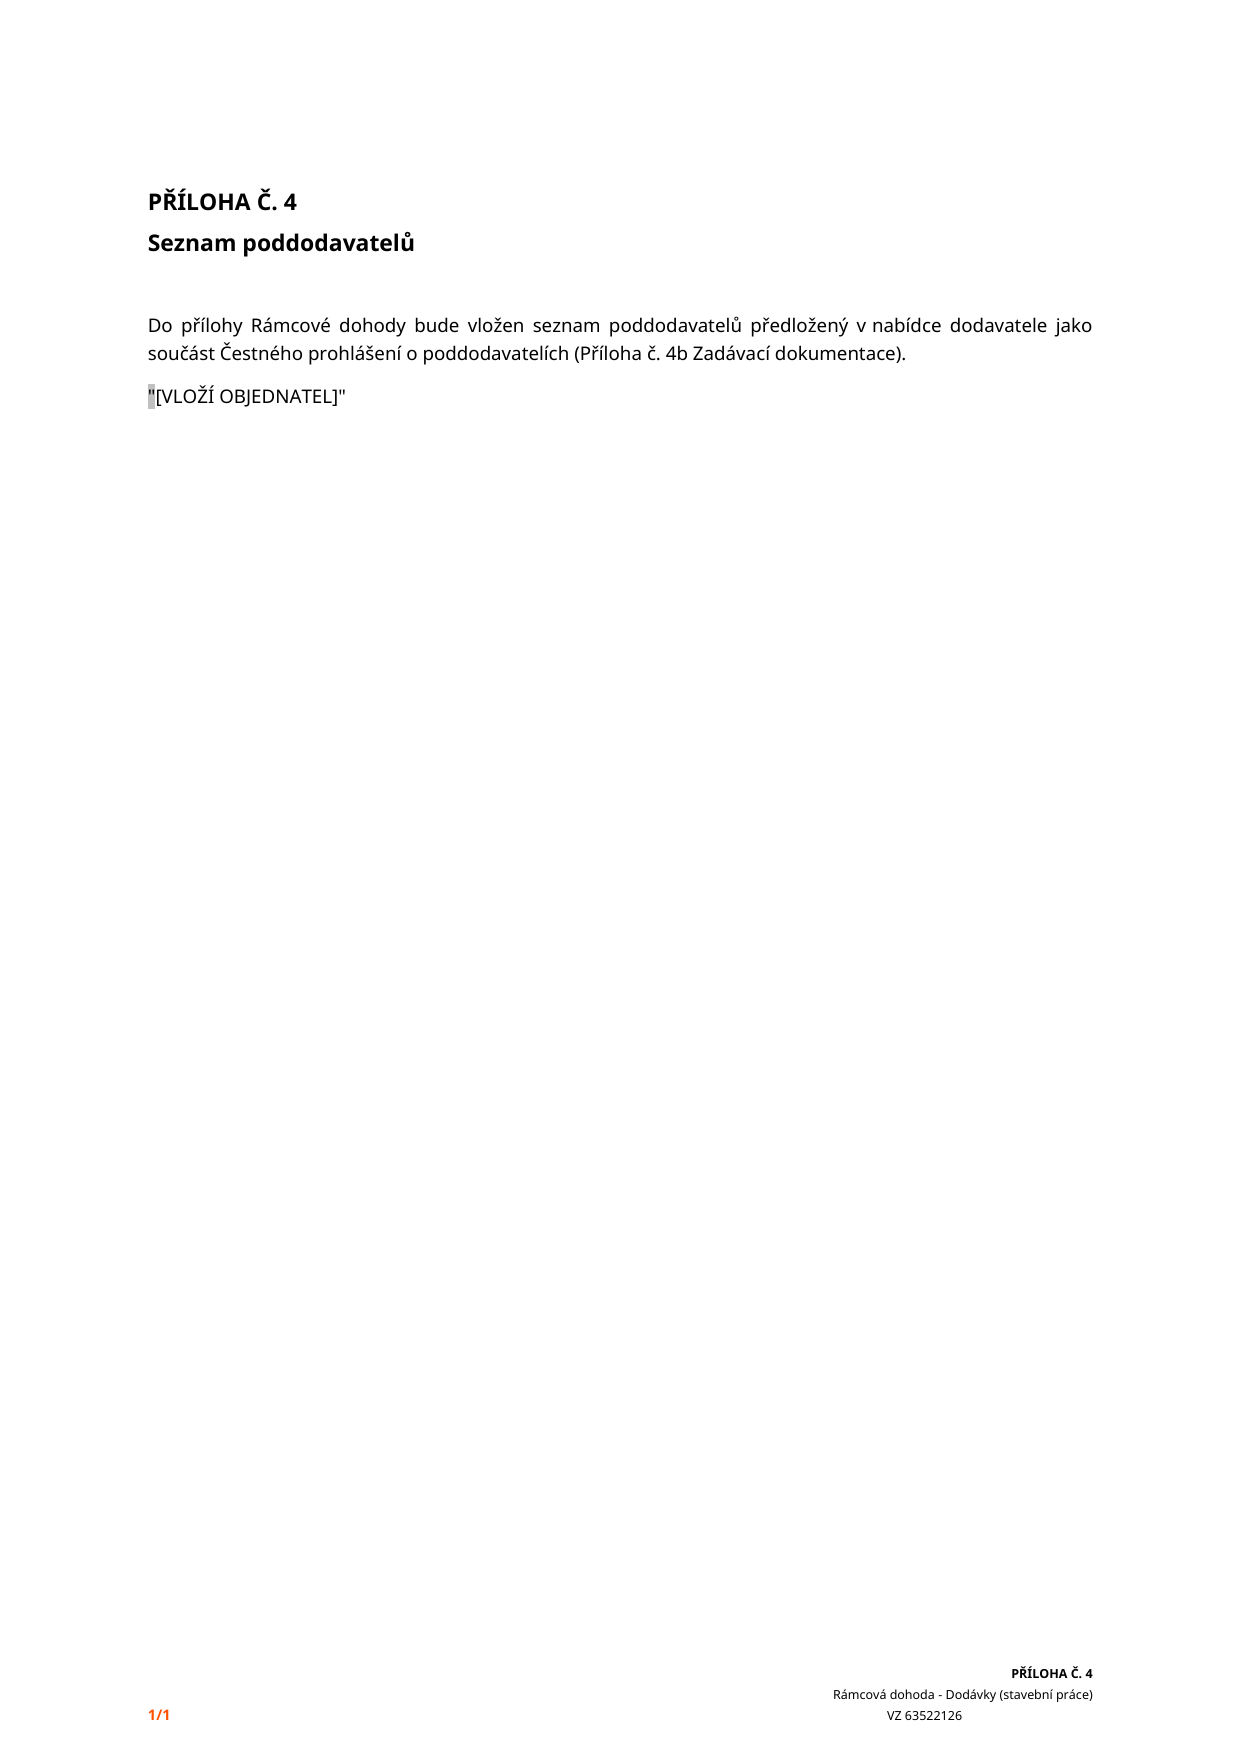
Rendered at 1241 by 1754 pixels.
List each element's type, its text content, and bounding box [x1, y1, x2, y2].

text Do přílohy Rámcové dohody bude vložen seznam poddodavatelů předložený v nabídce dodavatele jako součást Čestného prohlášení o poddodavatelích (Příloha č. 4b Zadávací dokumentace). [148, 312, 1093, 365]
text Seznam poddodavatelů [148, 228, 1093, 258]
text Příloha č. 4 [148, 187, 1093, 216]
